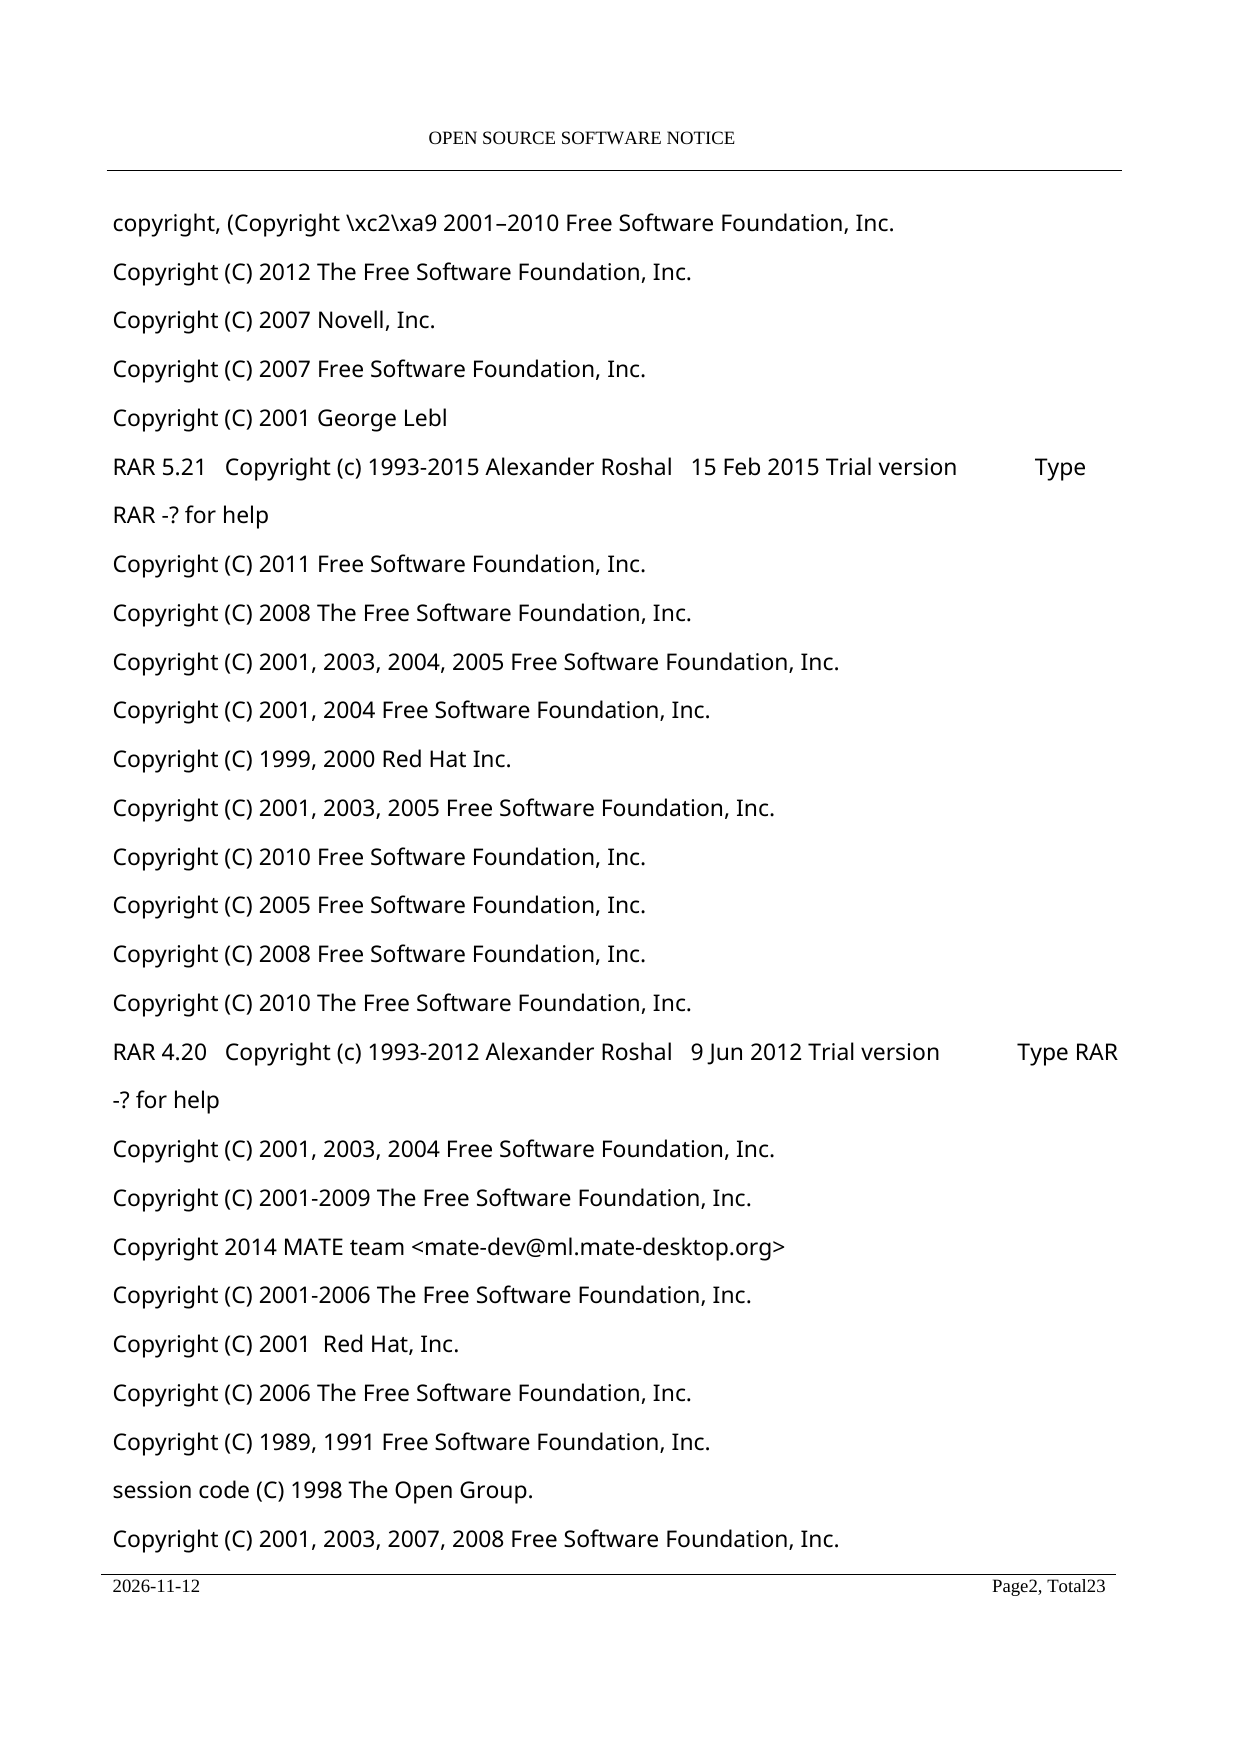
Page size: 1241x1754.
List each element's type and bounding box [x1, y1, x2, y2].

text [112, 206, 1128, 1555]
